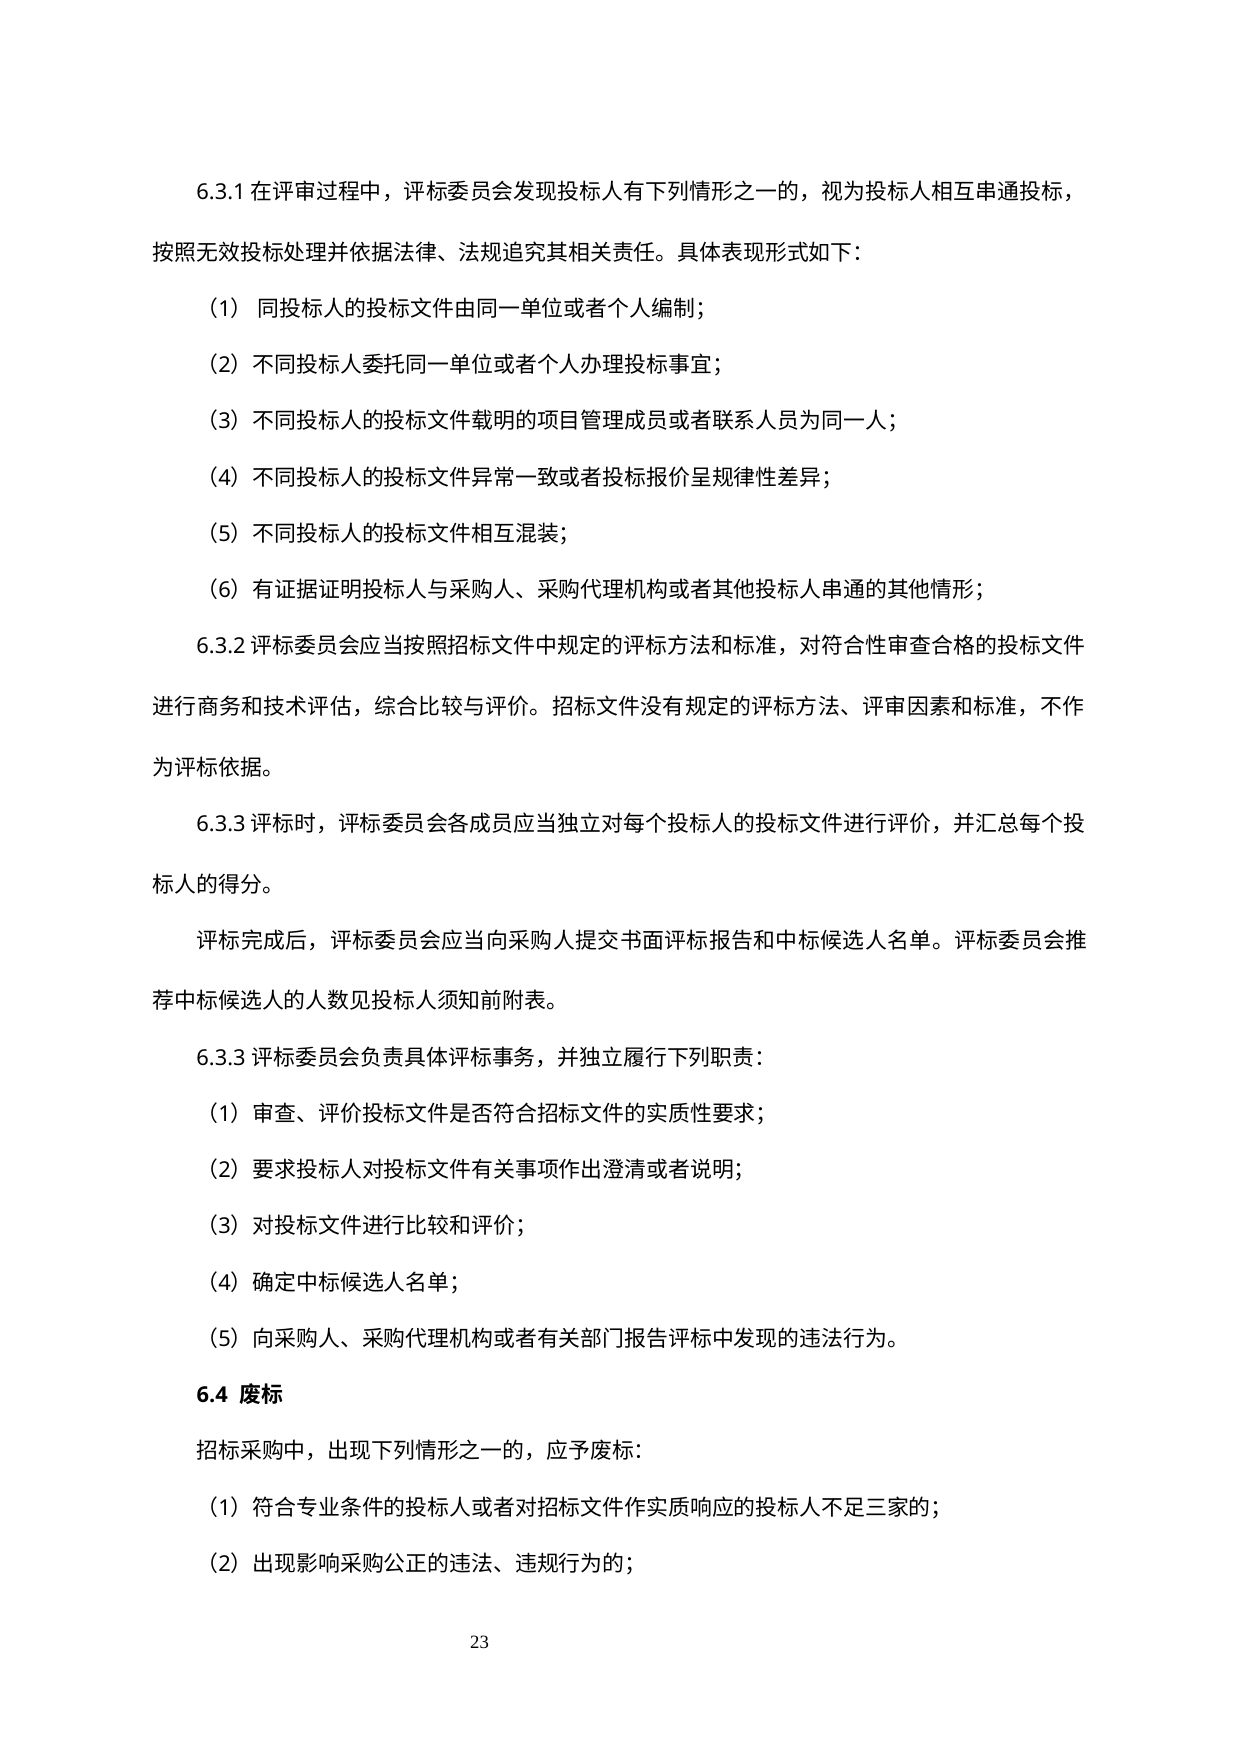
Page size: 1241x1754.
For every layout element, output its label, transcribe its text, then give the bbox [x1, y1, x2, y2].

text （1）符合专业条件的投标人或者对招标文件作实质响应的投标人不足三家的； [152, 1485, 1088, 1526]
text （5）向采购人、采购代理机构或者有关部门报告评标中发现的违法行为。 [152, 1317, 1088, 1357]
text （3）对投标文件进行比较和评价； [152, 1204, 1088, 1244]
text （6）有证据证明投标人与采购人、采购代理机构或者其他投标人串通的其他情形； [152, 568, 1088, 608]
text （2）不同投标人委托同一单位或者个人办理投标事宜； [152, 343, 1088, 383]
text 6.3.2评标委员会应当按照招标文件中规定的评标方法和标准，对符合性审查合格的投标文件进行商务和技术评估，综合比较与评价。招标文件没有规定的评标方法、评审因素和标准，不作为评标依据。 [152, 624, 1088, 786]
text 6.3.3评标时，评标委员会各成员应当独立对每个投标人的投标文件进行评价，并汇总每个投标人的得分。 [152, 802, 1088, 903]
text 6.3.1在评审过程中，评标委员会发现投标人有下列情形之一的，视为投标人相互串通投标，按照无效投标处理并依据法律、法规追究其相关责任。具体表现形式如下： [152, 170, 1088, 271]
text 6.4 废标 [152, 1373, 1088, 1413]
text （2）出现影响采购公正的违法、违规行为的； [152, 1542, 1088, 1582]
text 招标采购中，出现下列情形之一的，应予废标： [152, 1429, 1088, 1469]
text （4）不同投标人的投标文件异常一致或者投标报价呈规律性差异； [152, 455, 1088, 496]
text （5）不同投标人的投标文件相互混装； [152, 512, 1088, 552]
text （2）要求投标人对投标文件有关事项作出澄清或者说明； [152, 1148, 1088, 1188]
text （4）确定中标候选人名单； [152, 1260, 1088, 1301]
text （1）审查、评价投标文件是否符合招标文件的实质性要求； [152, 1092, 1088, 1132]
text 6.3.3 评标委员会负责具体评标事务，并独立履行下列职责： [152, 1035, 1088, 1076]
text （1） 同投标人的投标文件由同一单位或者个人编制； [152, 287, 1088, 327]
text 评标完成后，评标委员会应当向采购人提交书面评标报告和中标候选人名单。评标委员会推荐中标候选人的人数见投标人须知前附表。 [152, 918, 1088, 1019]
text （3）不同投标人的投标文件载明的项目管理成员或者联系人员为同一人； [152, 399, 1088, 439]
